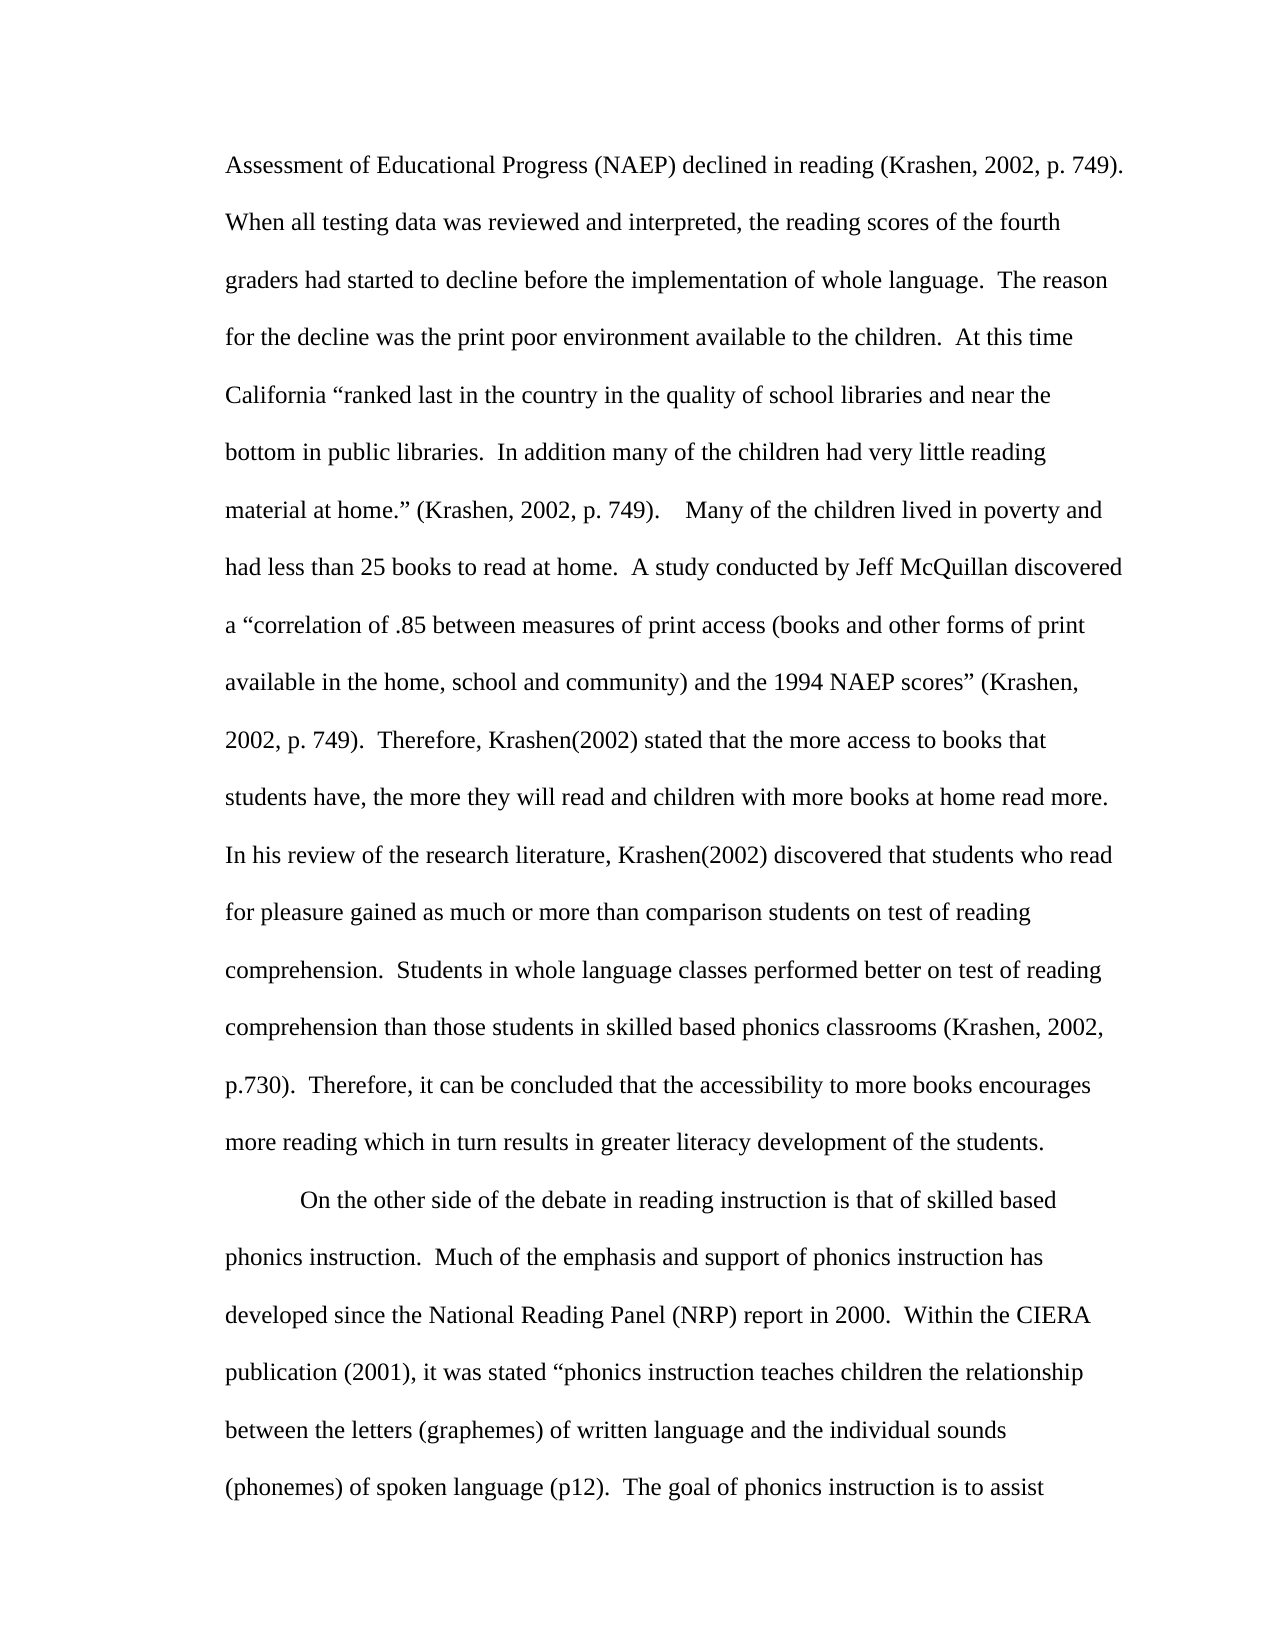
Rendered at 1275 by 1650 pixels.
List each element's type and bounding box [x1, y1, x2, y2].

text [225, 150, 1125, 1156]
text [225, 1185, 1125, 1501]
